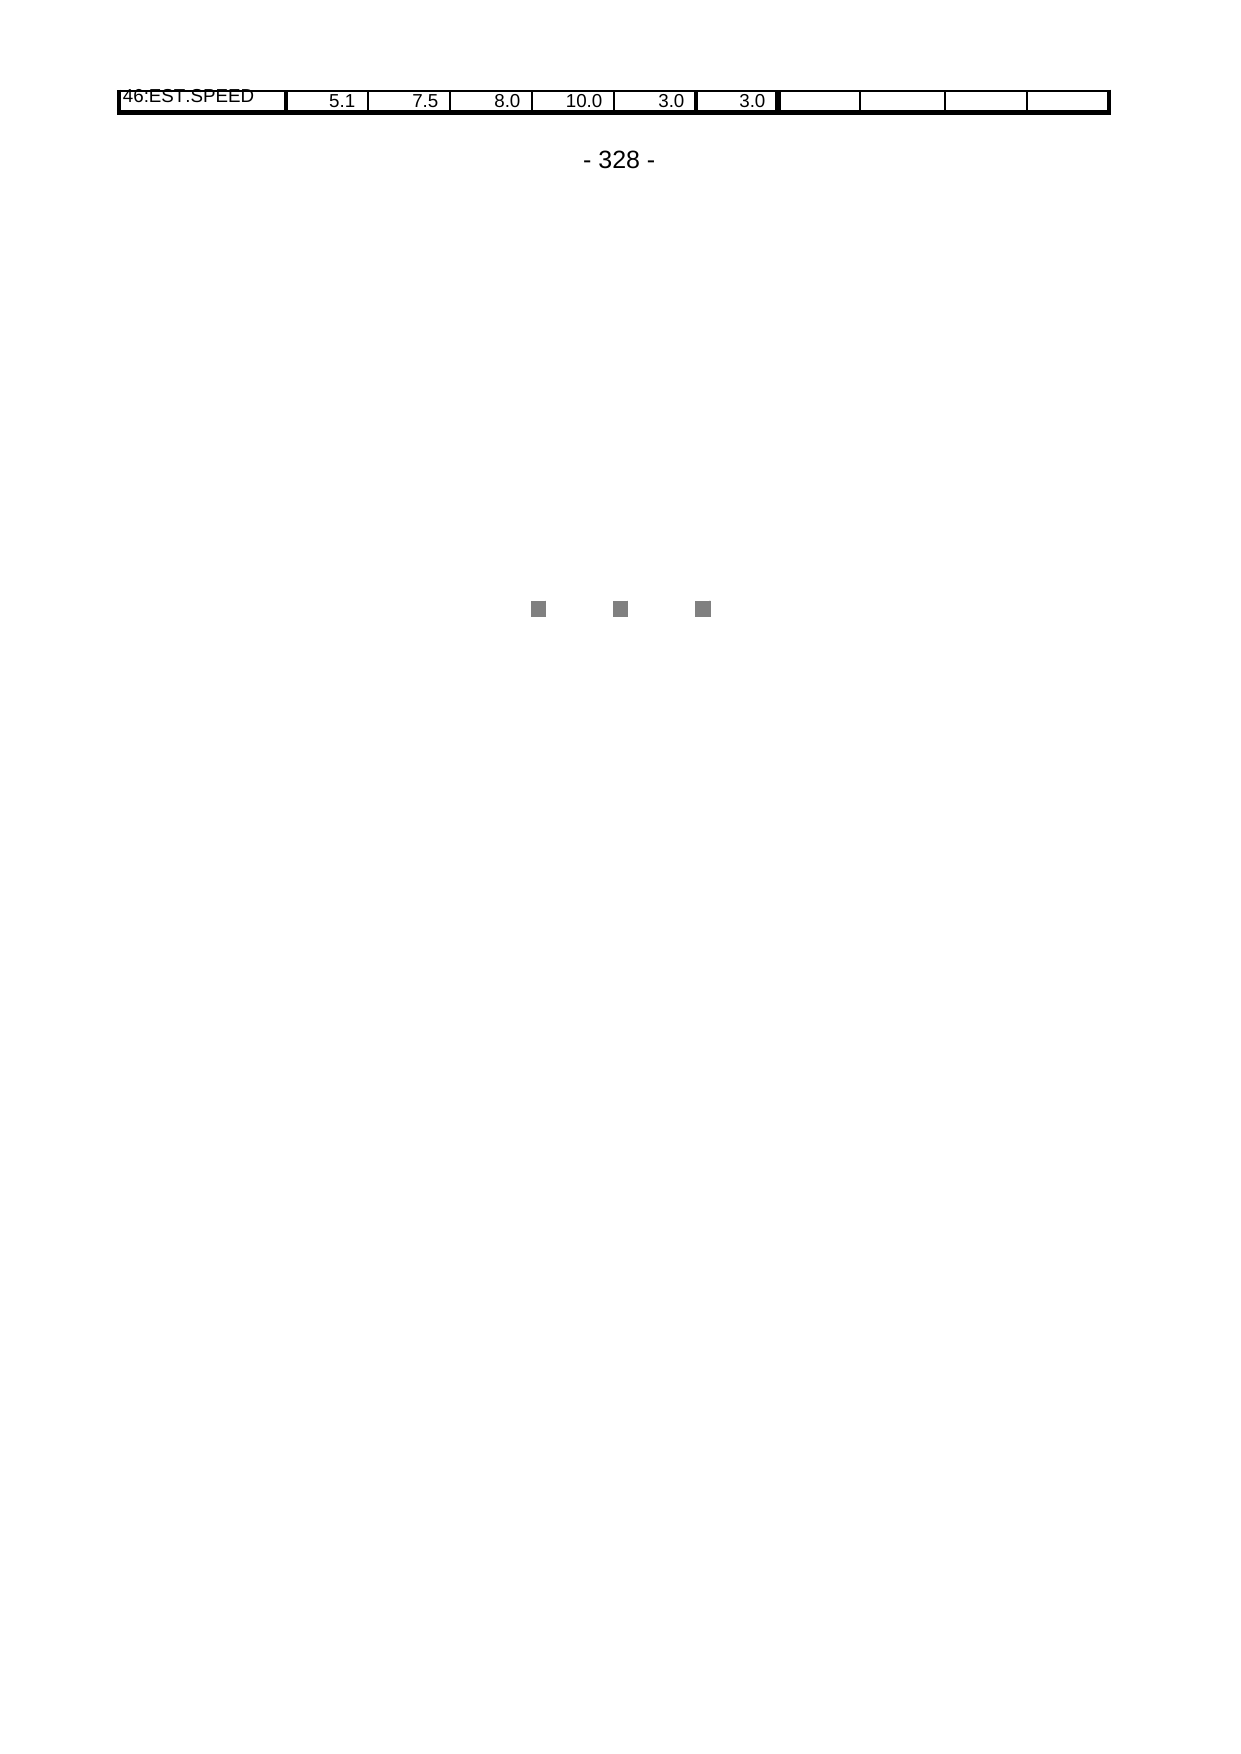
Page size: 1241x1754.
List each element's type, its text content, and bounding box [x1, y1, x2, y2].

text - 328 - [578, 145, 659, 174]
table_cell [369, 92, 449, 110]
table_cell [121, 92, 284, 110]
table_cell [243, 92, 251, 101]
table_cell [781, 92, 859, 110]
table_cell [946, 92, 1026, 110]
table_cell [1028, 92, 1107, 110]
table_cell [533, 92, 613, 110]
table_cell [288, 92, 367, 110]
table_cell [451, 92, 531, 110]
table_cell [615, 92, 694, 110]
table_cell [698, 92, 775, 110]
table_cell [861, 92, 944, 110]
